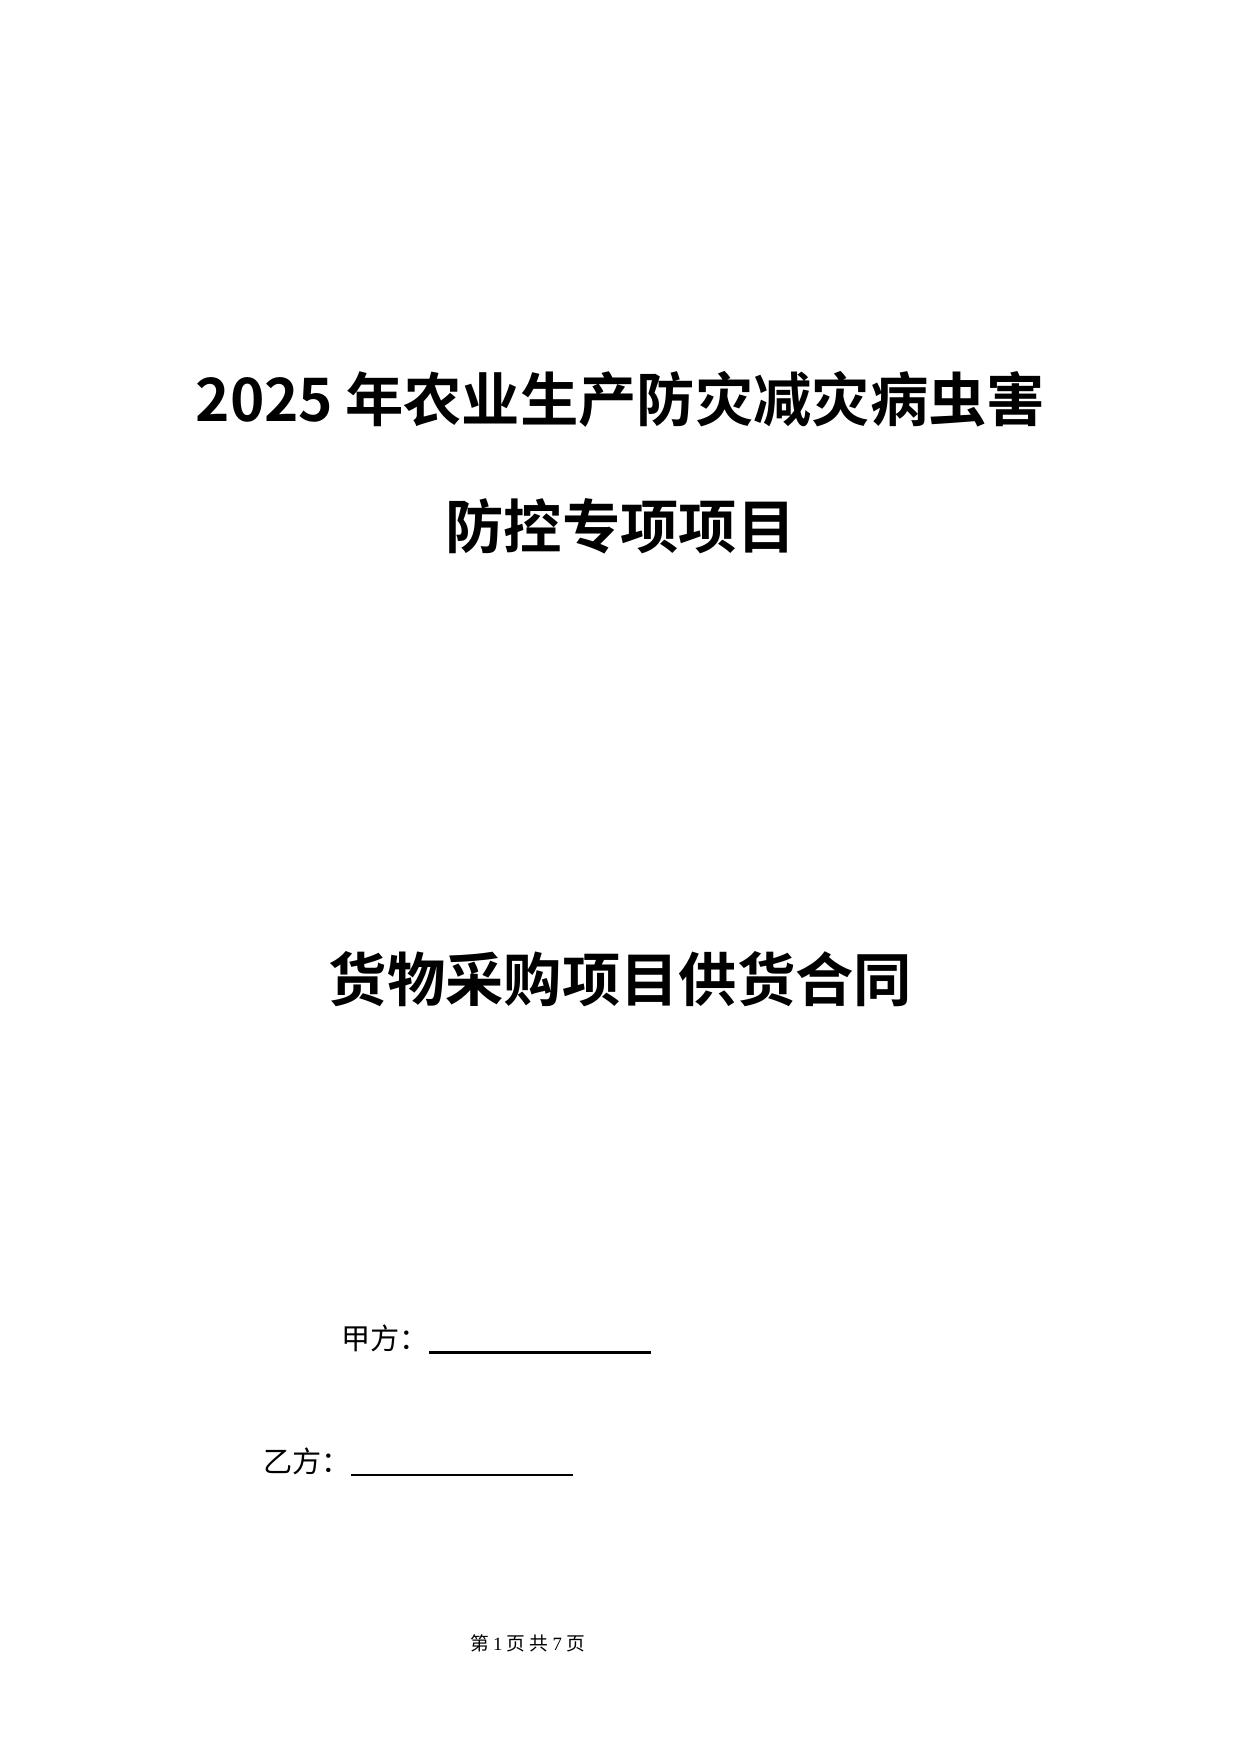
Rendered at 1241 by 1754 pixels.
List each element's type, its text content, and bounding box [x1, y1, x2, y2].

text 货物采购项目供货合同 [187, 933, 1053, 1018]
text 甲方： [187, 1315, 1053, 1357]
text 2025年农业生产防灾减灾病虫害防控专项项目 [187, 354, 1053, 565]
text 乙方： [187, 1438, 1053, 1480]
